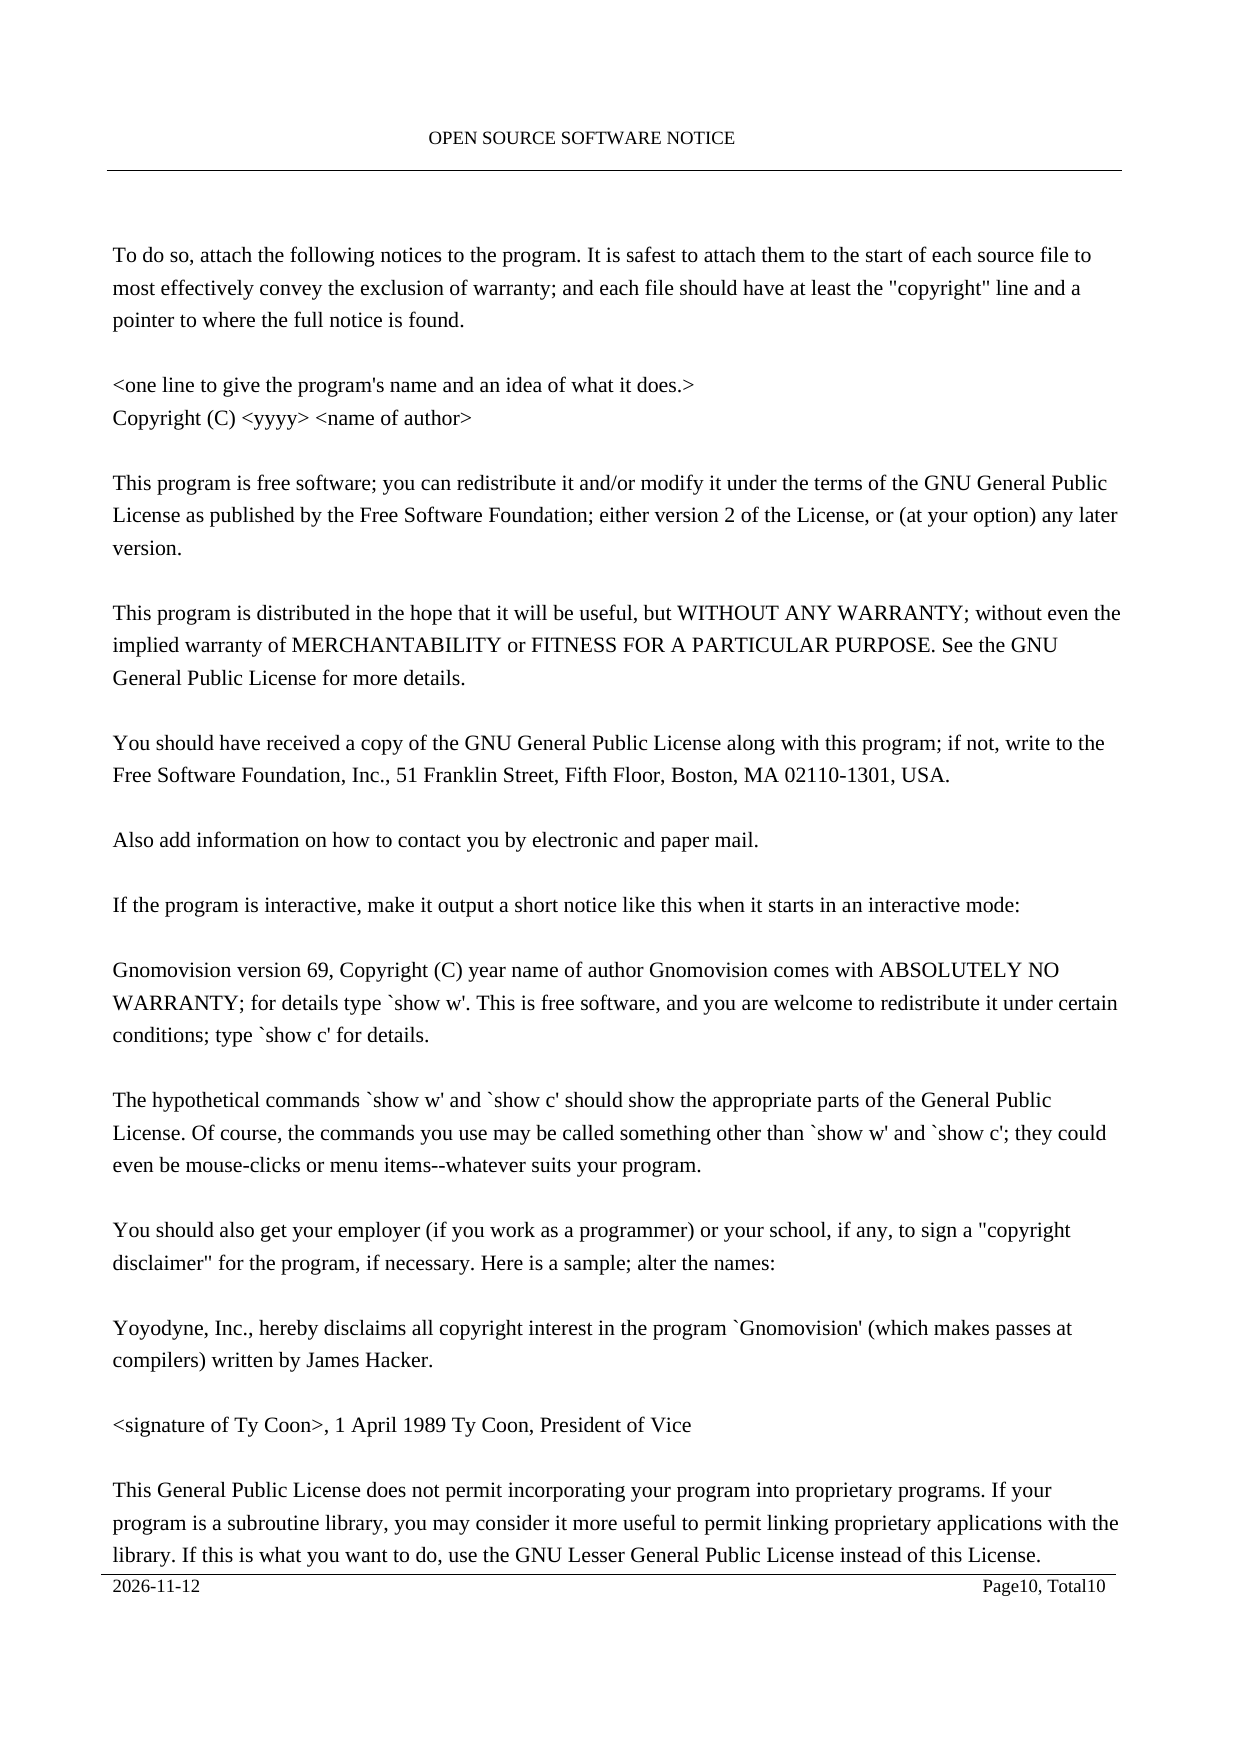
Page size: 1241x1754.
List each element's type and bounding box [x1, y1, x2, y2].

text [112, 206, 1128, 1571]
